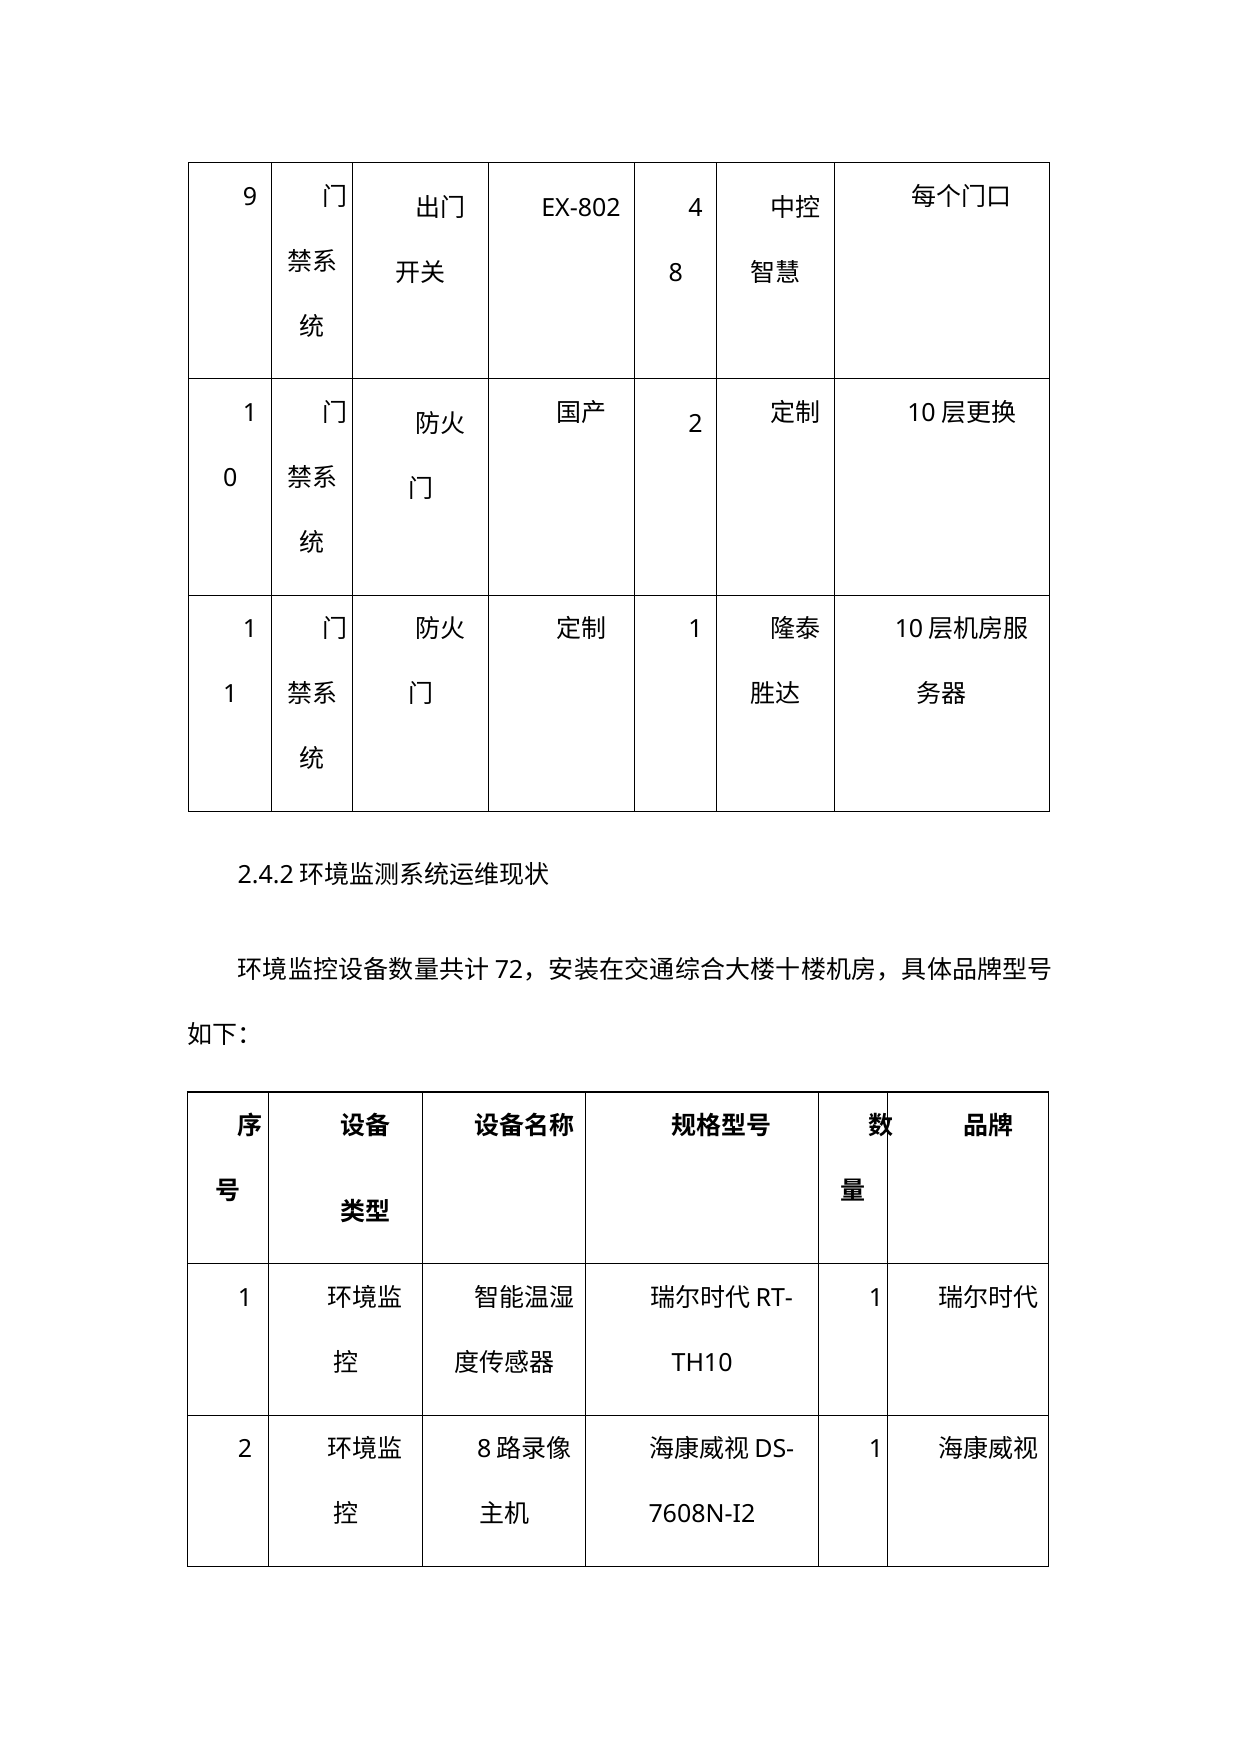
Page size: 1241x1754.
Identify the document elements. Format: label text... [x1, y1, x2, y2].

table_cell 环境监控 [269, 1416, 422, 1566]
table_cell 国产 [489, 379, 634, 595]
table_cell 10层更换 [835, 379, 1049, 595]
table_cell 瑞尔时代 [888, 1264, 1048, 1414]
table_cell 出门开关 [353, 163, 488, 378]
table_cell 定制 [717, 379, 834, 595]
table_cell 中控智慧 [717, 163, 834, 378]
table_cell 海康威视 [888, 1416, 1048, 1566]
table_cell 10层机房服务器 [835, 596, 1049, 811]
table_cell 48 [635, 163, 716, 378]
table_cell 2 [188, 1416, 268, 1566]
table_cell 防火门 [353, 596, 488, 811]
table_cell 定制 [489, 596, 634, 811]
table_cell 1 [819, 1416, 887, 1566]
table_cell 9 [189, 163, 271, 378]
table_header 设备 类型 [269, 1093, 422, 1263]
table_cell 每个门口 [835, 163, 1049, 378]
text 环境监控设备数量共计72，安装在交通综合大楼十楼机房，具体品牌型号如下： [187, 936, 1053, 1066]
table_cell EX-802 [489, 163, 634, 378]
table_cell 1 [188, 1264, 268, 1414]
table_cell 环境监控 [269, 1264, 422, 1414]
table_cell 2 [635, 379, 716, 595]
table_cell 8路录像主机 [423, 1416, 585, 1566]
table_cell 门禁系统 [272, 596, 352, 811]
table_cell 瑞尔时代RT-TH10 [586, 1264, 818, 1414]
table_header 设备名称 [423, 1093, 585, 1263]
table_cell 1 [635, 596, 716, 811]
table_cell 11 [189, 596, 271, 811]
table_cell 智能温湿度传感器 [423, 1264, 585, 1414]
table_header 品牌 [888, 1093, 1048, 1263]
table_header 数量 [819, 1093, 887, 1263]
table_cell 门禁系统 [272, 163, 352, 378]
table_cell 隆泰胜达 [717, 596, 834, 811]
table_cell 1 [819, 1264, 887, 1414]
text 2.4.2环境监测系统运维现状 [187, 842, 1053, 907]
table_cell 海康威视DS-7608N-I2 [586, 1416, 818, 1566]
table_header 序号 [188, 1093, 268, 1263]
table_cell 防火门 [353, 379, 488, 595]
table_cell 门禁系统 [272, 379, 352, 595]
table_cell 10 [189, 379, 271, 595]
table_header 规格型号 [586, 1093, 818, 1263]
